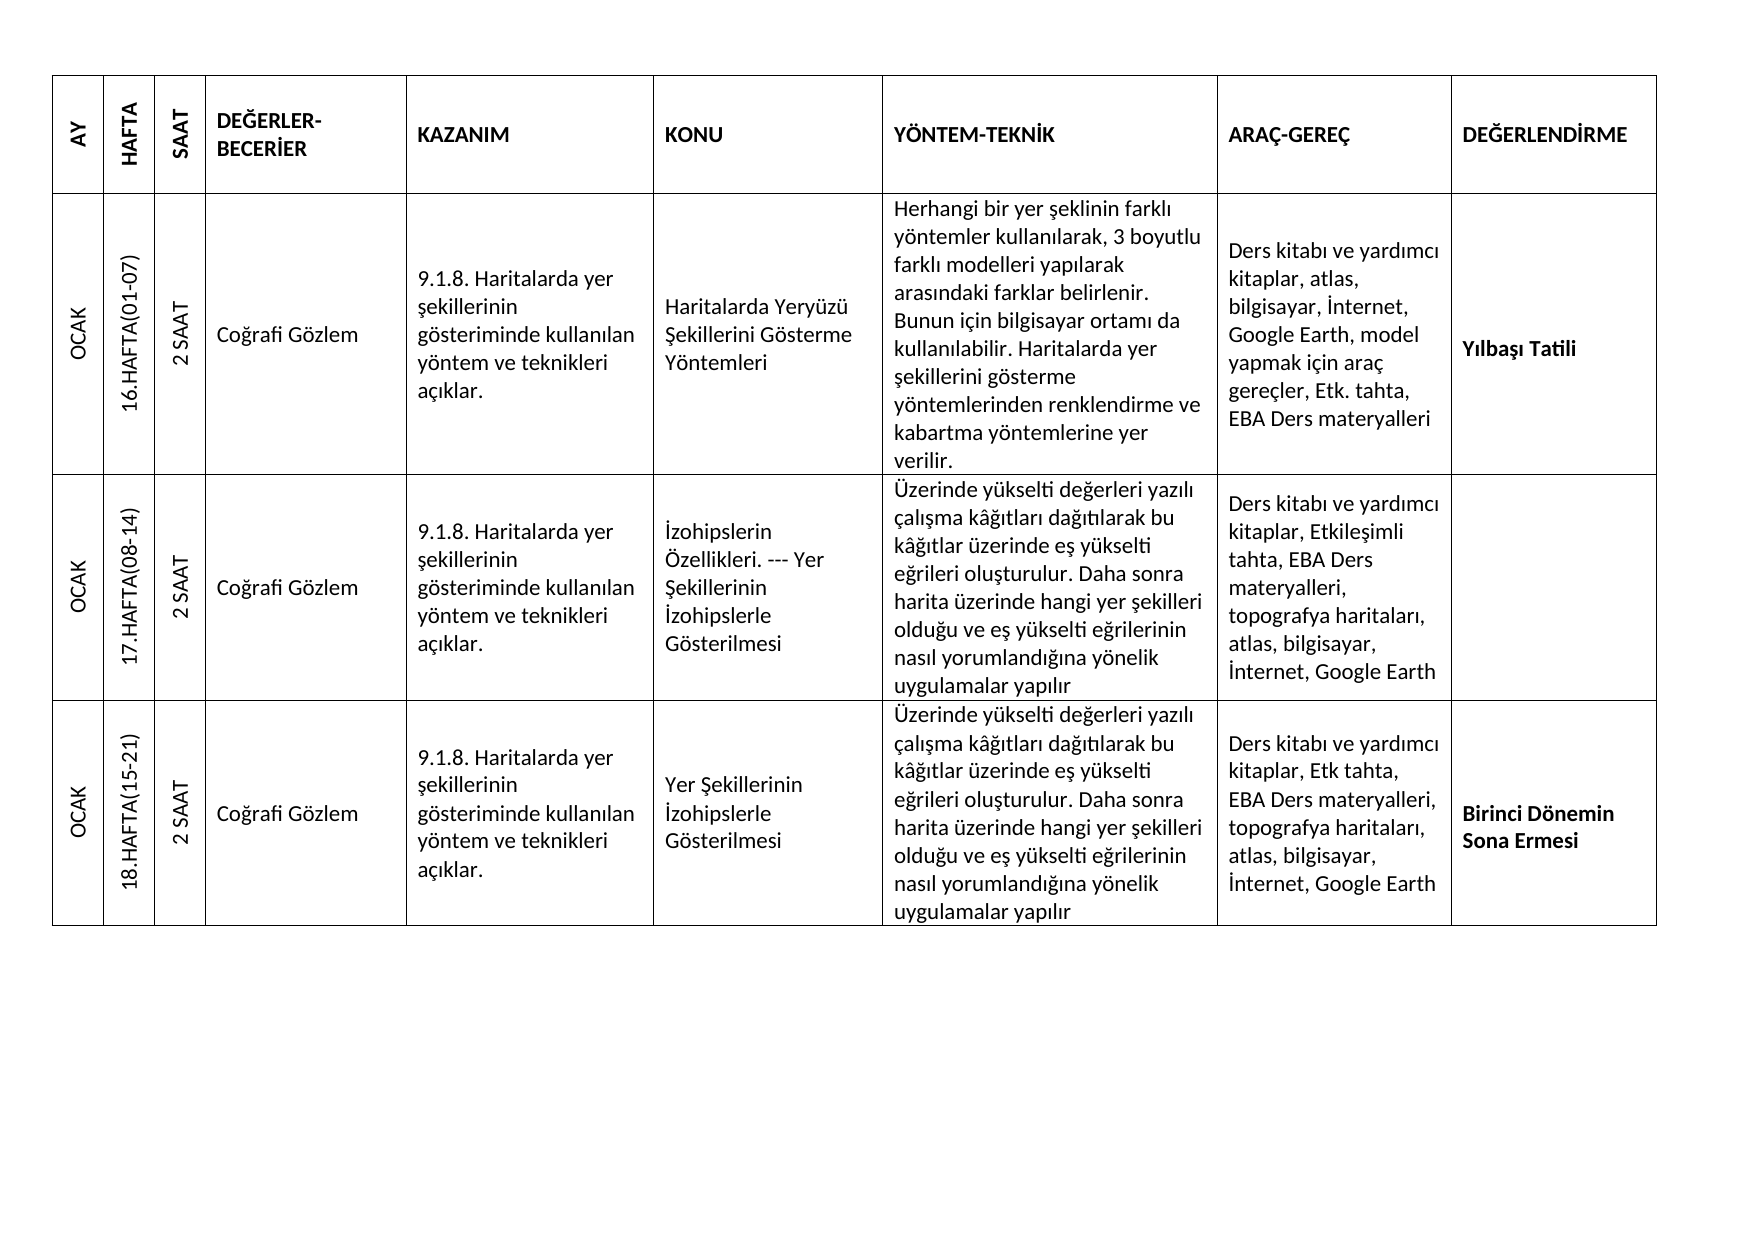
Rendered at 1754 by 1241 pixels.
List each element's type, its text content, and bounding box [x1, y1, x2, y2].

table_cell Coğrafi Gözlem [206, 475, 406, 699]
table_cell 9.1.8. Haritalarda yer şekillerinin gösteriminde kullanılan yöntem ve teknikleri açıklar. [407, 701, 653, 925]
table_cell OCAK [53, 194, 103, 474]
table_cell 2 SAAT [155, 194, 205, 474]
table_header SAAT [155, 76, 205, 193]
table_header KAZANIM [407, 76, 653, 193]
table_cell OCAK [53, 475, 103, 699]
table_cell Üzerinde yükselti değerleri yazılı çalışma kâğıtları dağıtılarak bu kâğıtlar üzerinde eş yükselti eğrileri oluşturulur. Daha sonra harita üzerinde hangi yer şekilleri olduğu ve eş yükselti eğrilerinin nasıl yorumlandığına yönelik uygulamalar yapılır [883, 475, 1217, 699]
table_cell 16.HAFTA(01-07) [104, 194, 154, 474]
table_cell OCAK [53, 701, 103, 925]
table_cell Ders kitabı ve yardımcı kitaplar, atlas, bilgisayar, İnternet, Google Earth, model yapmak için araç gereçler, Etk. tahta, EBA Ders materyalleri [1218, 194, 1451, 474]
table_cell İzohipslerin Özellikleri. --- Yer Şekillerinin İzohipslerle Gösterilmesi [654, 475, 882, 699]
table_cell Haritalarda Yeryüzü Şekillerini Gösterme Yöntemleri [654, 194, 882, 474]
table_header DEĞERLER-BECERİER [206, 76, 406, 193]
table_header YÖNTEM-TEKNİK [883, 76, 1217, 193]
table_cell 2 SAAT [155, 475, 205, 699]
table_cell Ders kitabı ve yardımcı kitaplar, Etkileşimli tahta, EBA Ders materyalleri, topografya haritaları, atlas, bilgisayar, İnternet, Google Earth [1218, 475, 1451, 699]
table_cell 18.HAFTA(15-21) [104, 701, 154, 925]
table_cell [1452, 475, 1656, 699]
table_header ARAÇ-GEREÇ [1218, 76, 1451, 193]
table_cell 2 SAAT [155, 701, 205, 925]
table_cell Coğrafi Gözlem [206, 194, 406, 474]
table_header HAFTA [104, 76, 154, 193]
table_cell Üzerinde yükselti değerleri yazılı çalışma kâğıtları dağıtılarak bu kâğıtlar üzerinde eş yükselti eğrileri oluşturulur. Daha sonra harita üzerinde hangi yer şekilleri olduğu ve eş yükselti eğrilerinin nasıl yorumlandığına yönelik uygulamalar yapılır [883, 701, 1217, 925]
table_header AY [53, 76, 103, 193]
table_header DEĞERLENDİRME [1452, 76, 1656, 193]
table_cell Coğrafi Gözlem [206, 701, 406, 925]
table_cell Herhangi bir yer şeklinin farklı yöntemler kullanılarak, 3 boyutlu farklı modelleri yapılarak arasındaki farklar belirlenir. Bunun için bilgisayar ortamı da kullanılabilir. Haritalarda yer şekillerini gösterme yöntemlerinden renklendirme ve kabartma yöntemlerine yer verilir. [883, 194, 1217, 474]
table_cell Yılbaşı Tatili [1452, 194, 1656, 474]
table_cell 9.1.8. Haritalarda yer şekillerinin gösteriminde kullanılan yöntem ve teknikleri açıklar. [407, 475, 653, 699]
table_cell 9.1.8. Haritalarda yer şekillerinin gösteriminde kullanılan yöntem ve teknikleri açıklar. [407, 194, 653, 474]
table_cell Ders kitabı ve yardımcı kitaplar, Etk tahta, EBA Ders materyalleri, topografya haritaları, atlas, bilgisayar, İnternet, Google Earth [1218, 701, 1451, 925]
table_cell 17.HAFTA(08-14) [104, 475, 154, 699]
table_cell Yer Şekillerinin İzohipslerle Gösterilmesi [654, 701, 882, 925]
table_header KONU [654, 76, 882, 193]
table_cell Birinci Dönemin Sona Ermesi [1452, 701, 1656, 925]
